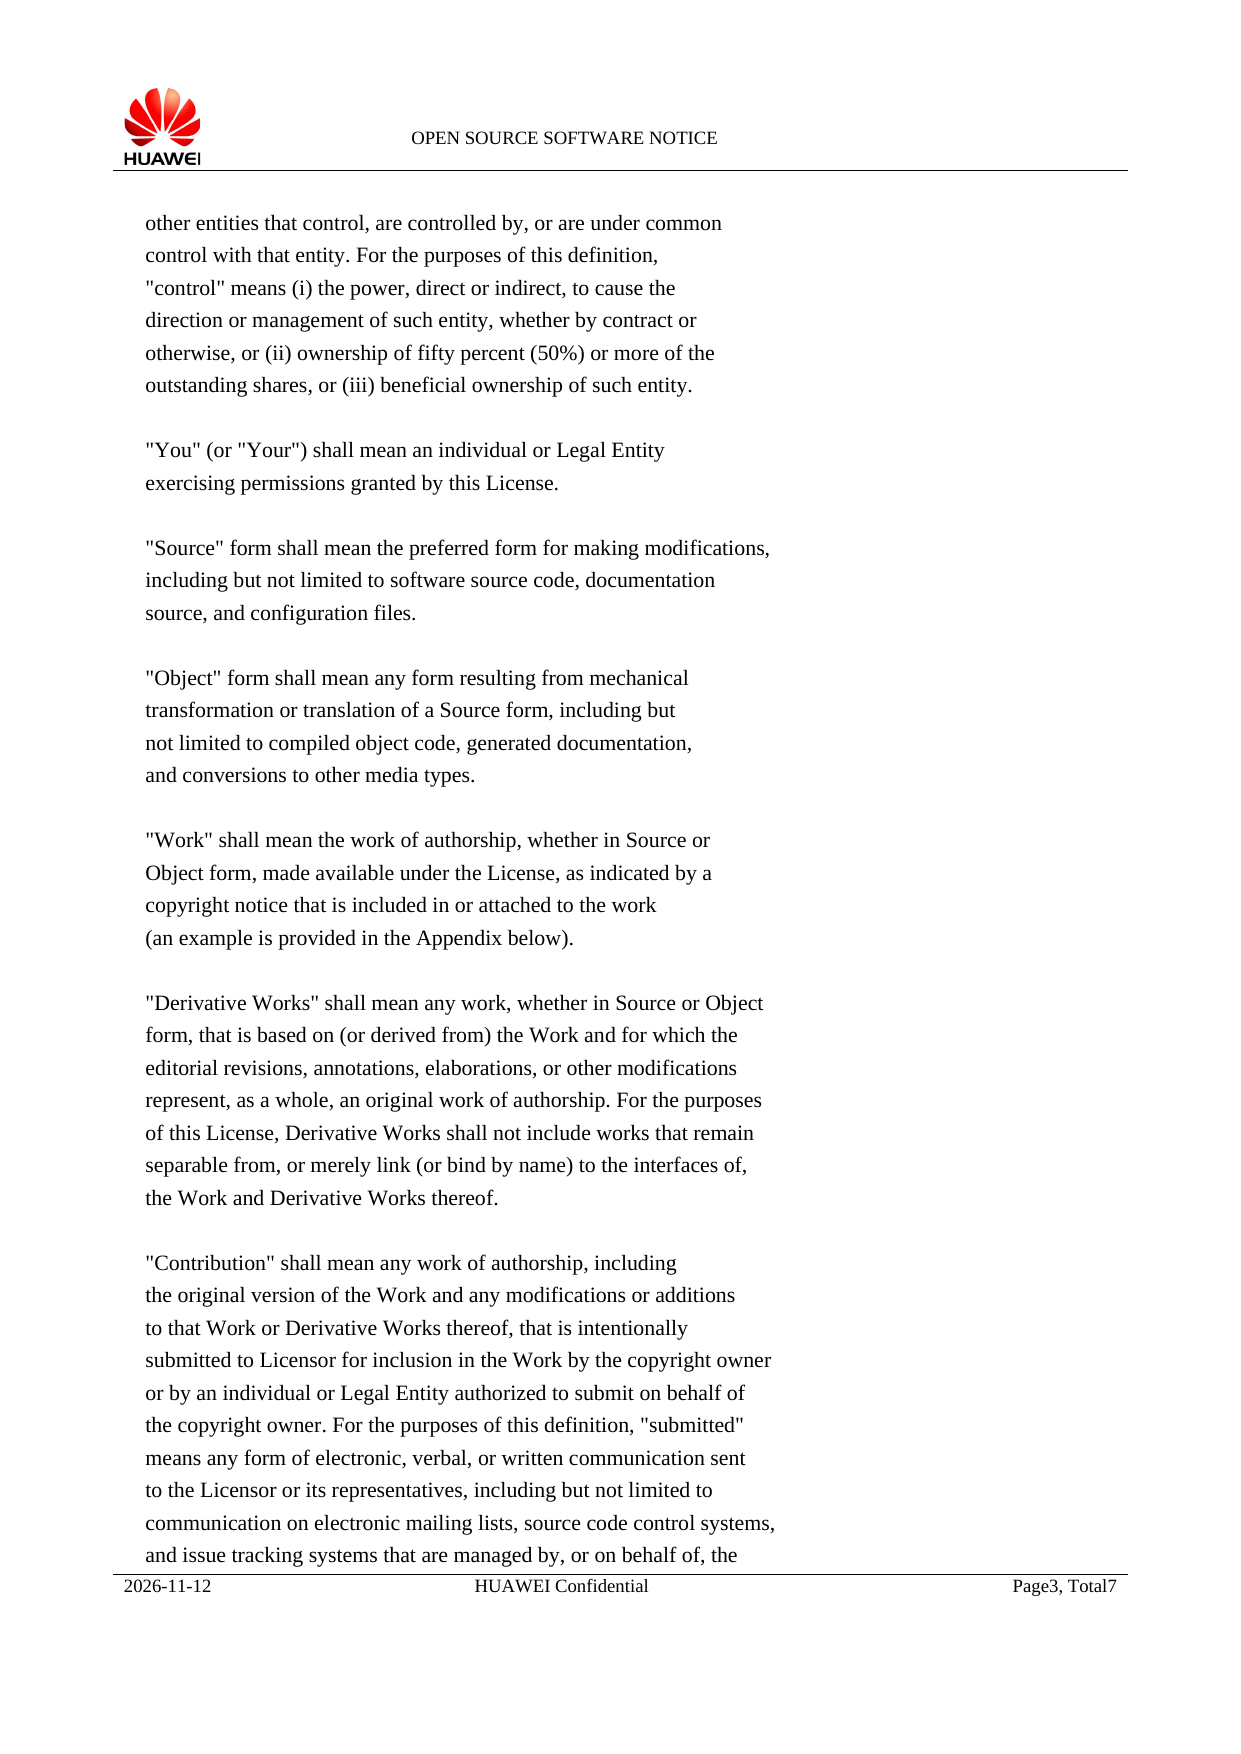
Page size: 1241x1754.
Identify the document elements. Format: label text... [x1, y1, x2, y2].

picture [124, 88, 201, 165]
